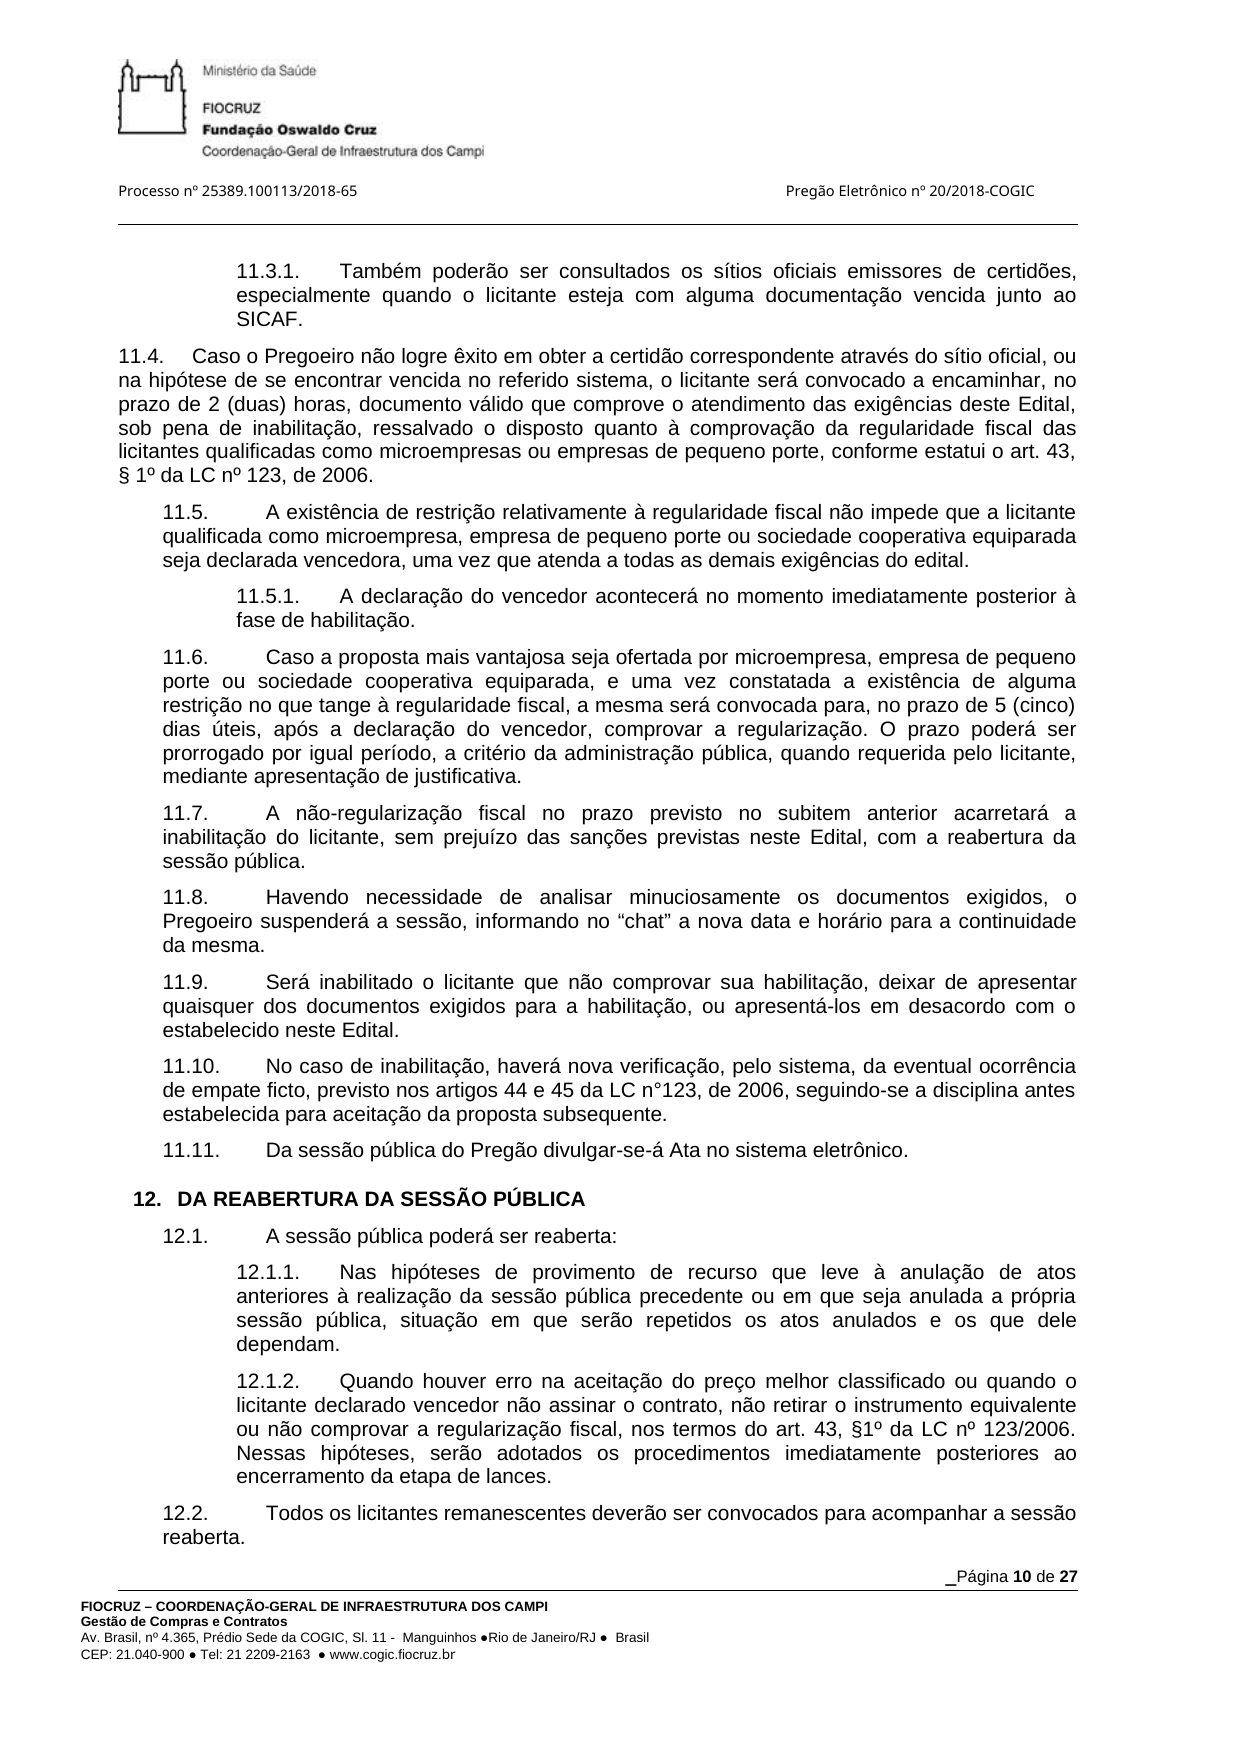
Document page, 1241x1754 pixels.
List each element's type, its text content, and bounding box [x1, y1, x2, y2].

list Caso o Pregoeiro não logre êxito em obter a certidão correspondente através do sítio oficial, ou na hipótese de se encontrar vencida no referido sistema, o licitante será convocado a encaminhar, no prazo de 2 (duas) horas, documento válido que comprove o atendimento das exigências deste Edital, sob pena de inabilitação, ressalvado o disposto quanto à comprovação da regularidade fiscal das licitantes qualificadas como microempresas ou empresas de pequeno porte, conforme estatui o art. 43, § 1º da LC nº 123, de 2006. [118, 343, 1078, 487]
list A sessão pública poderá ser reaberta: [162, 1224, 1078, 1248]
list A existência de restrição relativamente à regularidade fiscal não impede que a licitante qualificada como microempresa, empresa de pequeno porte ou sociedade cooperativa equiparada seja declarada vencedora, uma vez que atenda a todas as demais exigências do edital. [162, 500, 1078, 572]
picture [118, 59, 484, 159]
list Caso a proposta mais vantajosa seja ofertada por microempresa, empresa de pequeno porte ou sociedade cooperativa equiparada, e uma vez constatada a existência de alguma restrição no que tange à regularidade fiscal, a mesma será convocada para, no prazo de 5 (cinco) dias úteis, após a declaração do vencedor, comprovar a regularização. O prazo poderá ser prorrogado por igual período, a critério da administração pública, quando requerida pelo licitante, mediante apresentação de justificativa. [162, 644, 1078, 788]
list A declaração do vencedor acontecerá no momento imediatamente posterior à fase de habilitação. [236, 584, 1078, 632]
list No caso de inabilitação, haverá nova verificação, pelo sistema, da eventual ocorrência de empate ficto, previsto nos artigos 44 e 45 da LC n°123, de 2006, seguindo-se a disciplina antes estabelecida para aceitação da proposta subsequente. [162, 1054, 1078, 1126]
list Também poderão ser consultados os sítios oficiais emissores de certidões, especialmente quando o licitante esteja com alguma documentação vencida junto ao SICAF. [236, 259, 1078, 331]
list Será inabilitado o licitante que não comprovar sua habilitação, deixar de apresentar quaisquer dos documentos exigidos para a habilitação, ou apresentá-los em desacordo com o estabelecido neste Edital. [162, 969, 1078, 1041]
list Todos os licitantes remanescentes deverão ser convocados para acompanhar a sessão reaberta. [162, 1501, 1078, 1549]
list Da sessão pública do Pregão divulgar-se-á Ata no sistema eletrônico. [162, 1138, 1078, 1162]
list Havendo necessidade de analisar minuciosamente os documentos exigidos, o Pregoeiro suspenderá a sessão, informando no “chat” a nova data e horário para a continuidade da mesma. [162, 885, 1078, 957]
list Nas hipóteses de provimento de recurso que leve à anulação de atos anteriores à realização da sessão pública precedente ou em que seja anulada a própria sessão pública, situação em que serão repetidos os atos anulados e os que dele dependam. [236, 1260, 1078, 1356]
list A não-regularização fiscal no prazo previsto no subitem anterior acarretará a inabilitação do licitante, sem prejuízo das sanções previstas neste Edital, com a reabertura da sessão pública. [162, 801, 1078, 873]
list DA REABERTURA DA SESSÃO PÚBLICA [133, 1187, 1078, 1211]
list Quando houver erro na aceitação do preço melhor classificado ou quando o licitante declarado vencedor não assinar o contrato, não retirar o instrumento equivalente ou não comprovar a regularização fiscal, nos termos do art. 43, §1º da LC nº 123/2006. Nessas hipóteses, serão adotados os procedimentos imediatamente posteriores ao encerramento da etapa de lances. [236, 1368, 1078, 1488]
